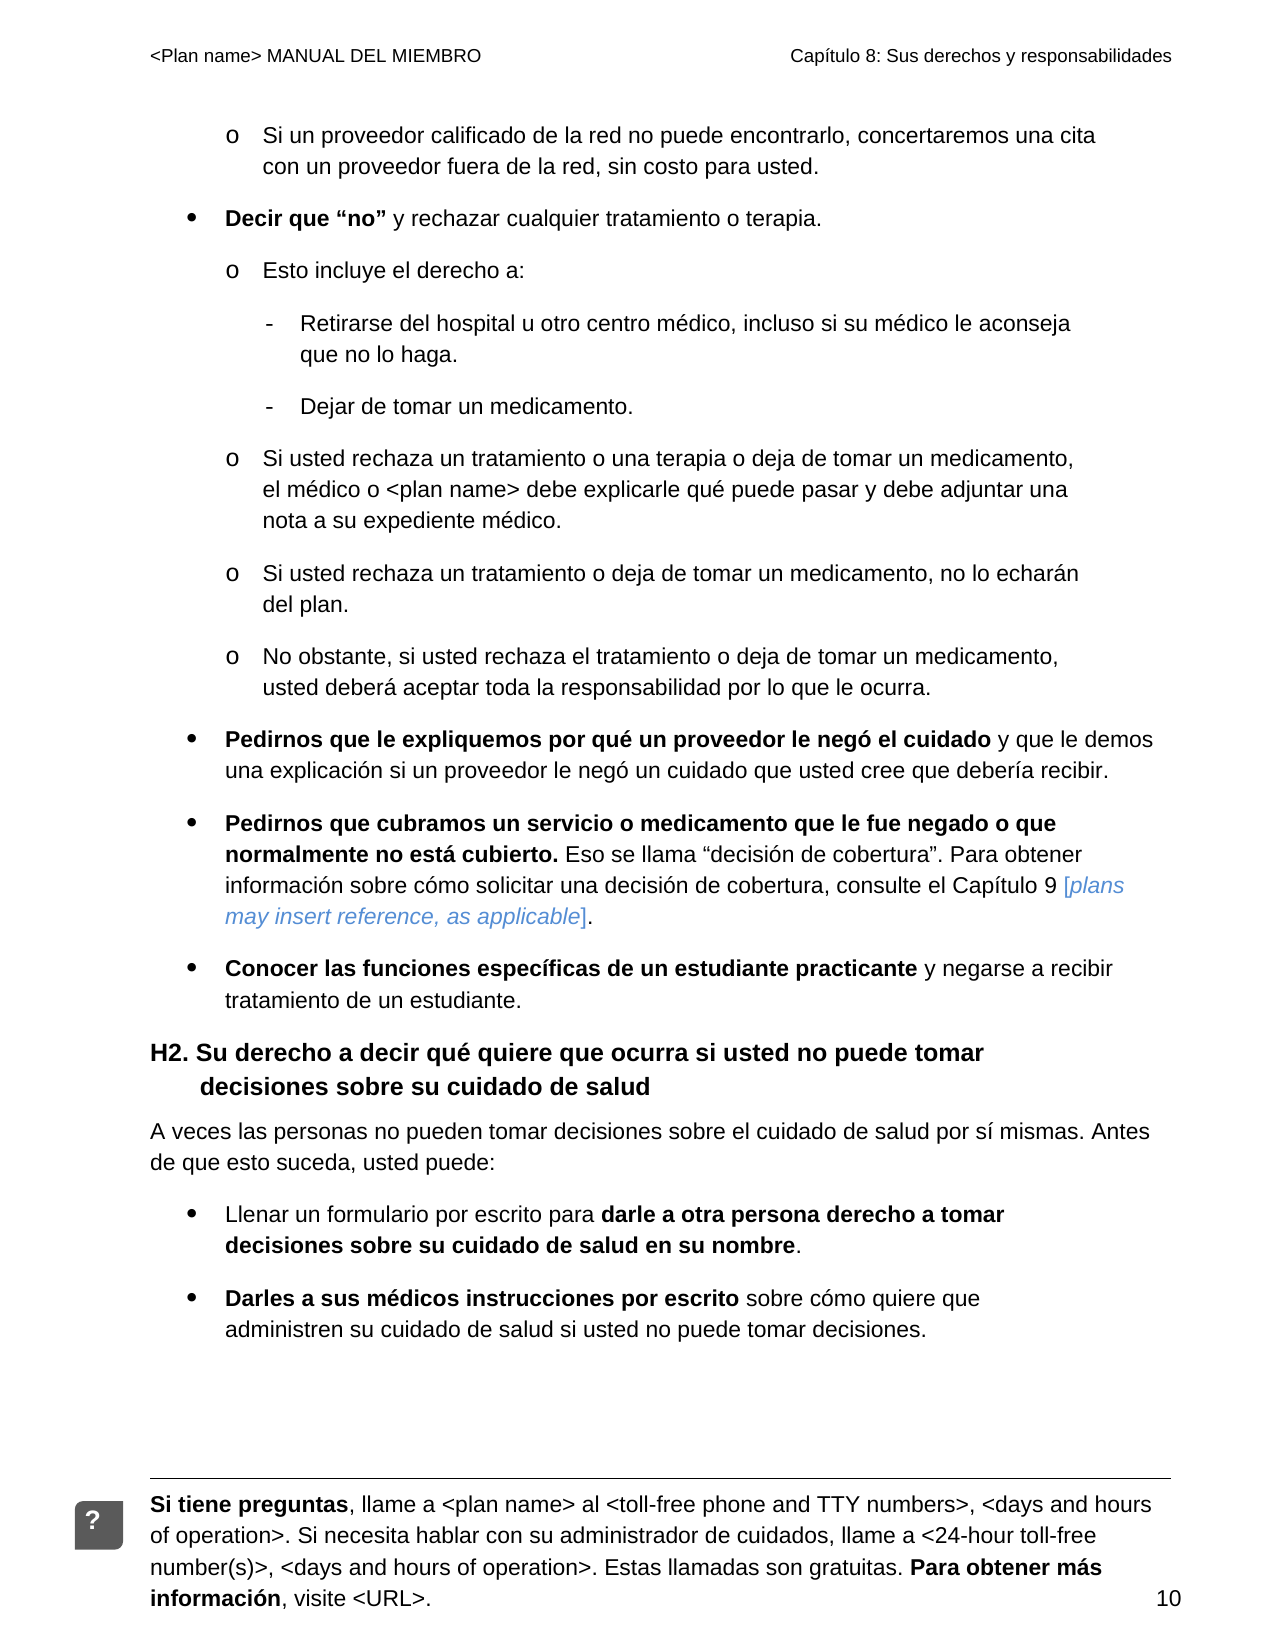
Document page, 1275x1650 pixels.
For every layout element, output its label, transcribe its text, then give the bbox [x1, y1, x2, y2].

list No obstante, si usted rechaza el tratamiento o deja de tomar un medicamento, usted deberá aceptar toda la responsabilidad por lo que le ocurra. [225, 639, 1096, 702]
list Conocer las funciones específicas de un estudiante practicante y negarse a recibir tratamiento de un estudiante. [187, 952, 1171, 1014]
text A veces las personas no pueden tomar decisiones sobre el cuidado de salud por sí mismas. Antes de que esto suceda, usted puede: [150, 1114, 1171, 1177]
list Decir que “no” y rechazar cualquier tratamiento o terapia. [187, 202, 1171, 233]
list Si un proveedor calificado de la red no puede encontrarlo, concertaremos una cita con un proveedor fuera de la red, sin costo para usted. [225, 118, 1096, 181]
list Retirarse del hospital u otro centro médico, incluso si su médico le aconseja que no lo haga. [262, 306, 1096, 368]
list Pedirnos que cubramos un servicio o medicamento que le fue negado o que normalmente no está cubierto. Eso se llama “decisión de cobertura”. Para obtener información sobre cómo solicitar una decisión de cobertura, consulte el Capítulo 9 [plans may insert reference, as applicable]. [187, 806, 1171, 931]
list Dejar de tomar un medicamento. [262, 389, 1096, 421]
list Pedirnos que le expliquemos por qué un proveedor le negó el cuidado y que le demos una explicación si un proveedor le negó un cuidado que usted cree que debería recibir. [187, 723, 1171, 785]
list Si usted rechaza un tratamiento o deja de tomar un medicamento, no lo echarán del plan. [225, 556, 1096, 618]
list Esto incluye el derecho a: [225, 254, 1096, 285]
list Darles a sus médicos instrucciones por escrito sobre cómo quiere que administren su cuidado de salud si usted no puede tomar decisiones. [187, 1281, 1096, 1343]
list Llenar un formulario por escrito para darle a otra persona derecho a tomar decisiones sobre su cuidado de salud en su nombre. [187, 1198, 1096, 1260]
subtitle H2. Su derecho a decir qué quiere que ocurra si usted no puede tomar decisiones sobre su cuidado de salud [150, 1035, 1096, 1102]
list Si usted rechaza un tratamiento o una terapia o deja de tomar un medicamento, el médico o <plan name> debe explicarle qué puede pasar y debe adjuntar una nota a su expediente médico. [225, 441, 1096, 535]
